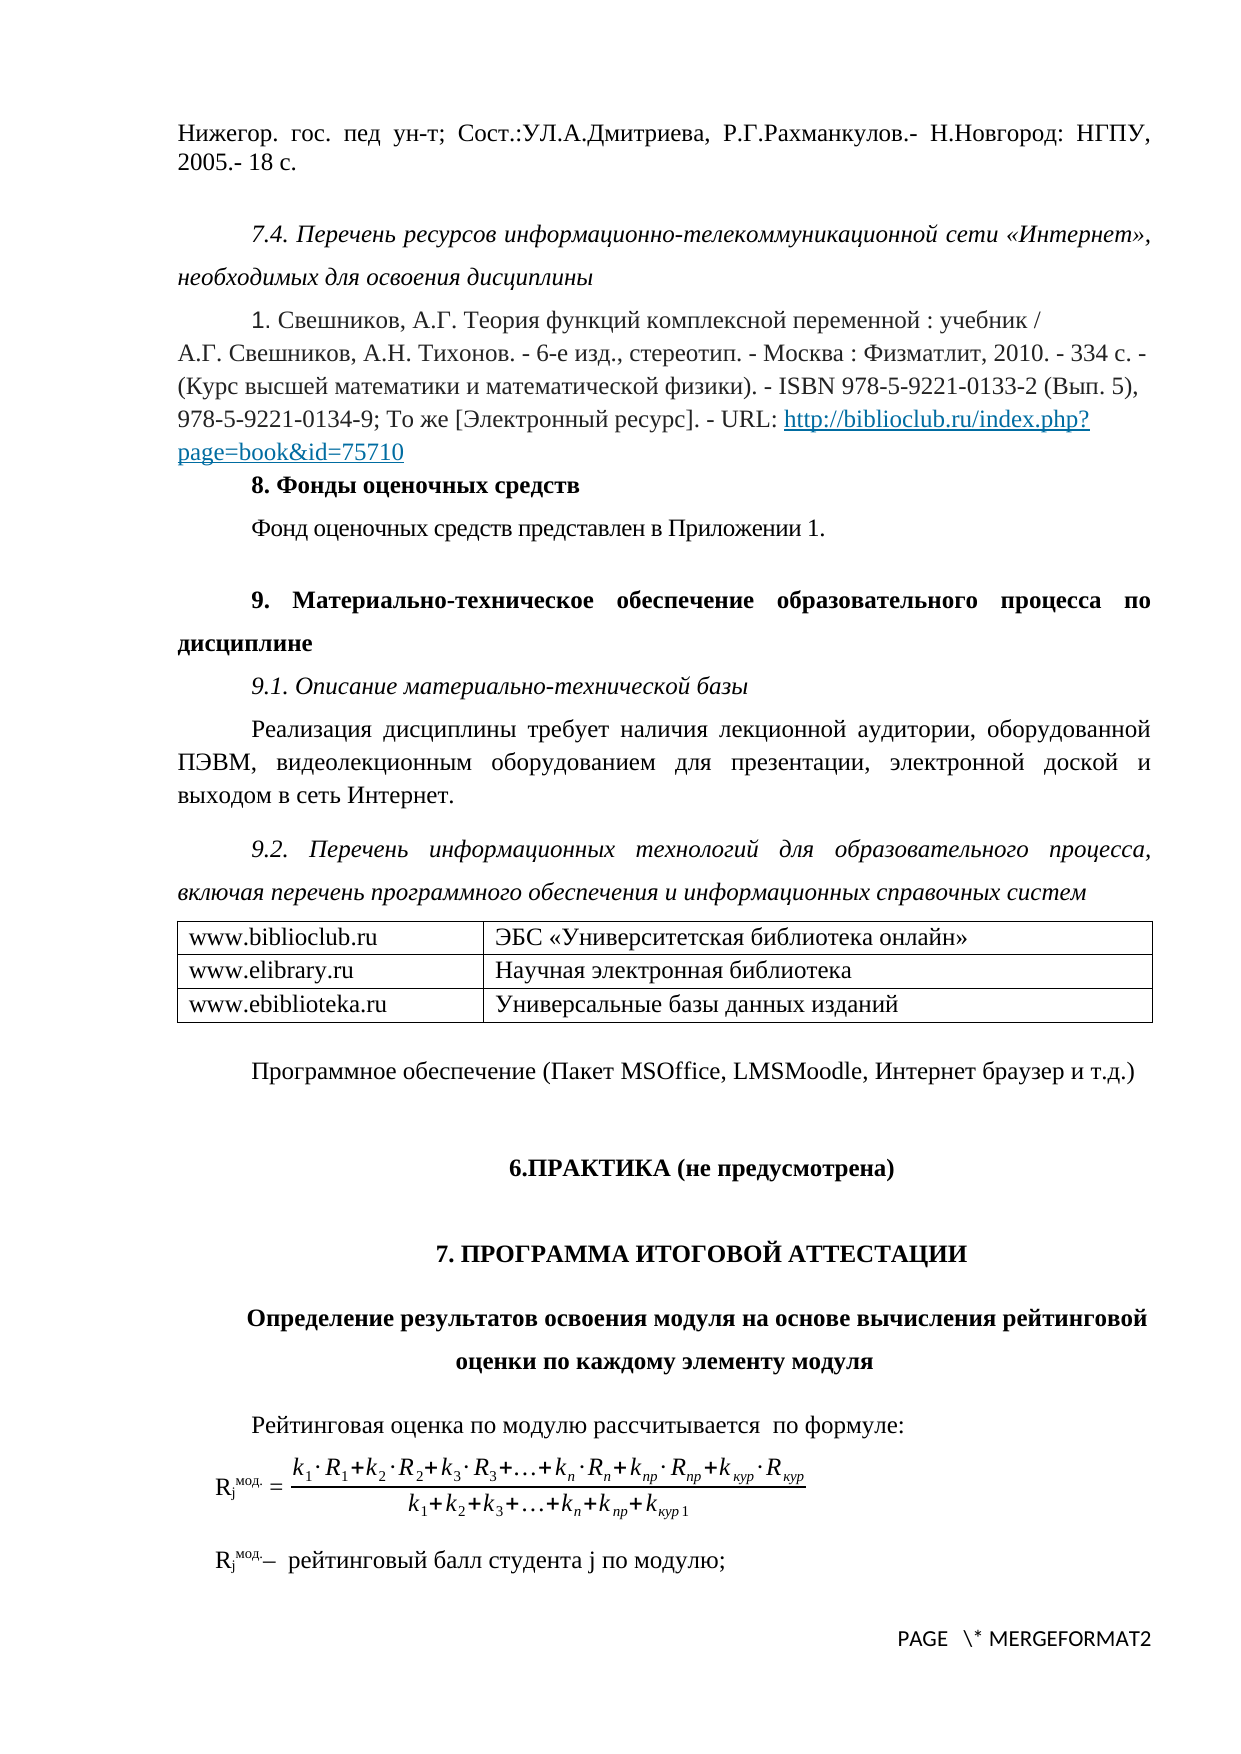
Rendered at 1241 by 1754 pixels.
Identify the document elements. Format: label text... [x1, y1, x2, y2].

text Рейтинговая оценка по модулю рассчитывается по формуле: [177, 1410, 1152, 1439]
text Программное обеспечение (Пакет MSOffice, LMSMoodle, Интернет браузер и т.д.) [177, 1056, 1152, 1085]
text 9.2. Перечень информационных технологий для образовательного процесса, включая перечень программного обеспечения и информационных справочных систем [177, 834, 1152, 906]
text Реализация дисциплины требует наличия лекционной аудитории, оборудованной ПЭВМ, видеолекционным оборудованием для презентации, электронной доской и выходом в сеть Интернет. [177, 714, 1152, 809]
text Фонд оценочных средств представлен в Приложении 1. [177, 513, 1152, 542]
table_header ЭБС «Университетская библиотека онлайн» [484, 922, 1152, 954]
table_cell www.ebiblioteka.ru [178, 989, 483, 1022]
table_header www.biblioclub.ru [178, 922, 483, 954]
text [177, 118, 1152, 176]
text 6.ПРАКТИКА (не предусмотрена) [252, 1153, 1152, 1182]
text 1. Свешников, А.Г. Теория функций комплексной переменной : учебник / А.Г. Свешников, А.Н. Тихонов. - 6-е изд., стереотип. - Москва : Физматлит, 2010. - 334 с. - (Курс высшей математики и математической физики). - ISBN 978-5-9221-0133-2 (Вып. 5), 978-5-9221-0134-9; То же [Электронный ресурс]. - URL: http://biblioclub.ru/index.php?page=book&id=75710 [177, 305, 1152, 466]
text Определение результатов освоения модуля на основе вычисления рейтинговой оценки по каждому элементу модуля [177, 1303, 1152, 1375]
text Rjмод.– рейтинговый балл студента j по модулю; [215, 1545, 1152, 1574]
text 9.1. Описание материально-технической базы [177, 671, 1152, 700]
text 7. ПРОГРАММА ИТОГОВОЙ АТТЕСТАЦИИ [177, 1239, 1152, 1268]
text 9. Материально-техническое обеспечение образовательного процесса по дисциплине [177, 585, 1152, 657]
text Rjмод. = [215, 1453, 1152, 1520]
text 8. Фонды оценочных средств [177, 470, 1152, 499]
table_cell Научная электронная библиотека [484, 955, 1152, 988]
table_cell www.elibrary.ru [178, 955, 483, 988]
text 7.4. Перечень ресурсов информационно-телекоммуникационной сети «Интернет», необходимых для освоения дисциплины [177, 219, 1152, 291]
table_cell Универсальные базы данных изданий [484, 989, 1152, 1022]
